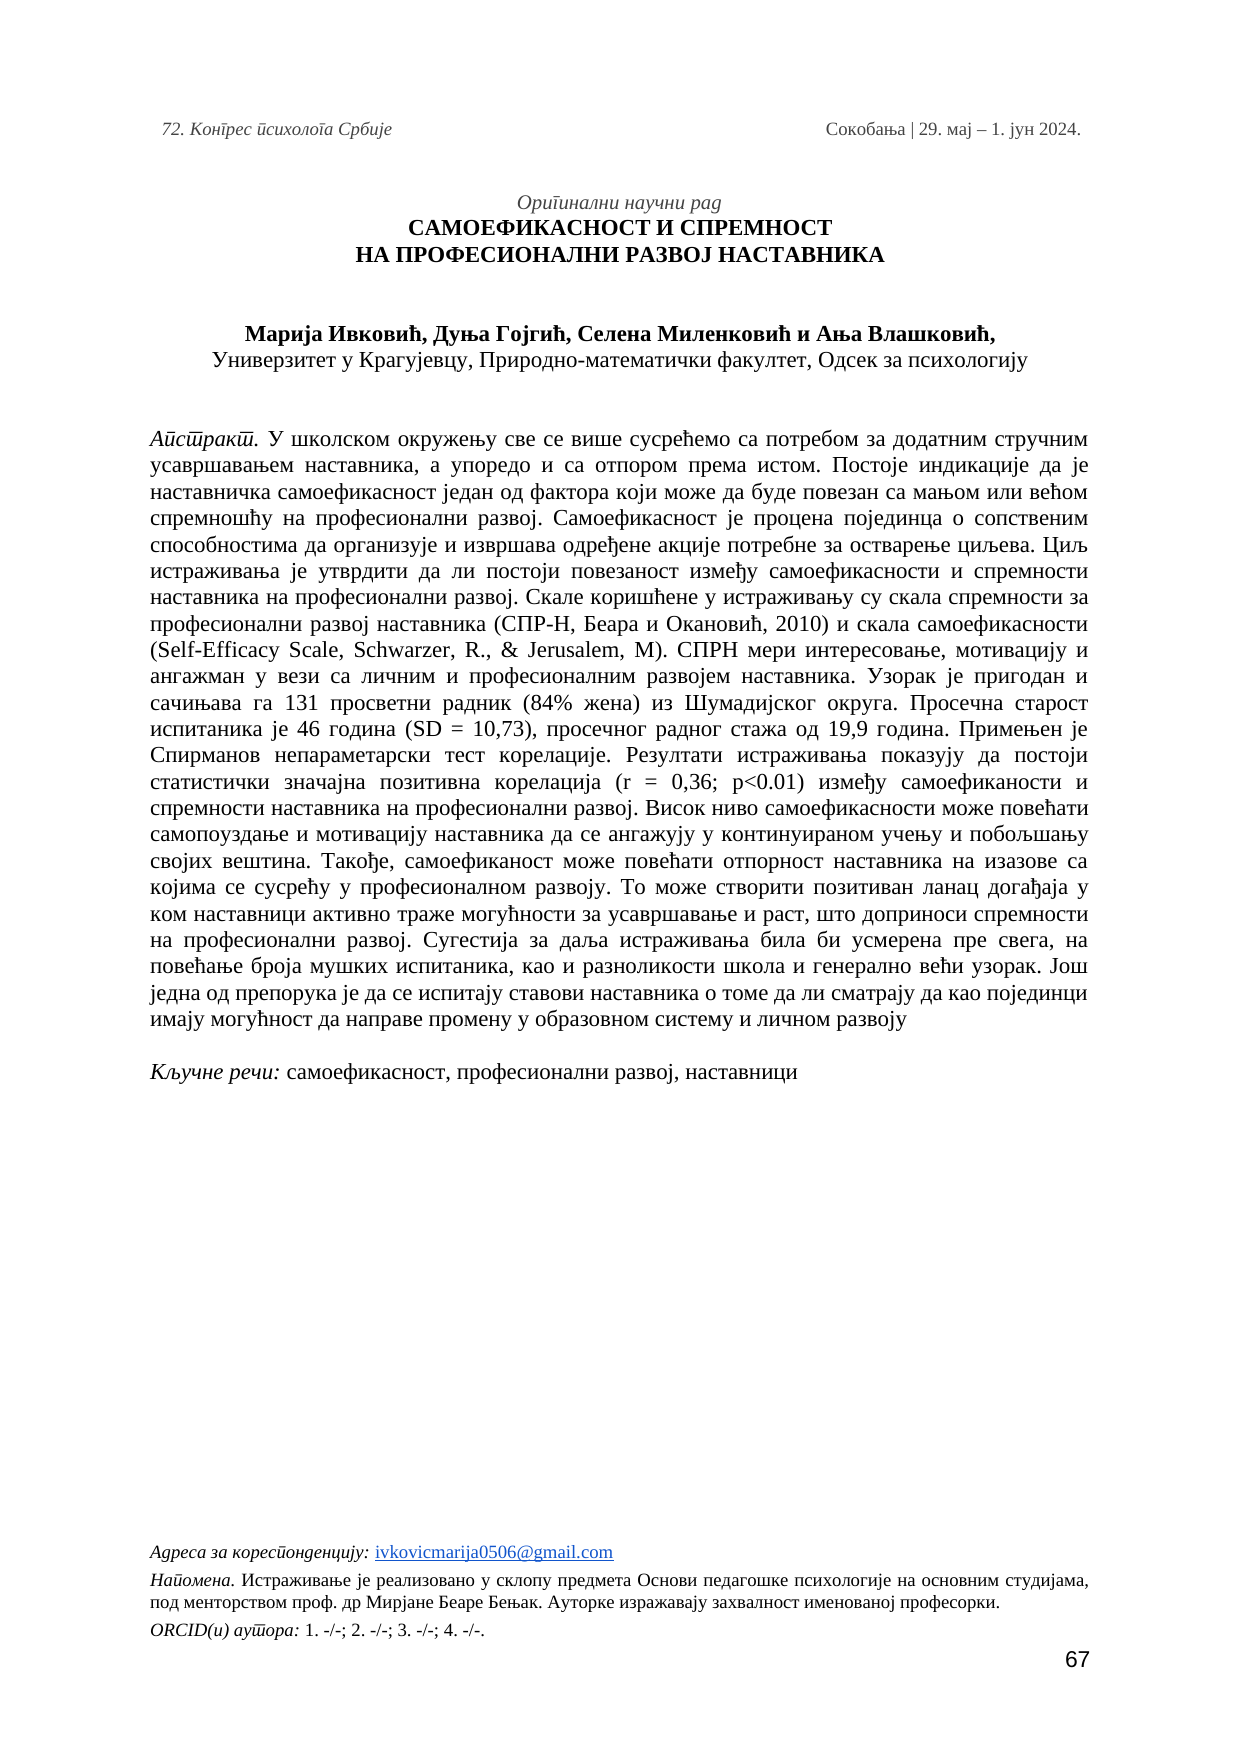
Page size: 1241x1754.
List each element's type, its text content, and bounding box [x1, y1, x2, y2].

text Марија Ивковић, Дуња Гојгић, Селена Миленковић и Ања Влашковић, [150, 320, 1090, 346]
text Оригинални научни рад [150, 190, 1090, 214]
text САМОЕФИКАСНОСТ И СПРЕМНОСТ НА ПРОФЕСИОНАЛНИ РАЗВОЈ НАСТАВНИКА [150, 214, 1090, 267]
text Апстракт. У школском окружењу све се више сусрећемо са потребом за додатним стручним усавршавањем наставника, а упоредо и са отпором према истом. Постоје индикације да је наставничка самоефикасност један од фактора који може да буде повезан са мањом или већом спремношћу на професионални развој. Самоефикасност је процена појединца о сопственим способностима да организује и извршава одређене акције потребне за остварење циљева. Циљ истраживања је утврдити да ли постоји повезаност између самоефикасности и спремности наставника на професионални развој. Скале коришћене у истраживању су скала спремности за професионални развој наставника (СПР-Н, Беара и Окановић, 2010) и скала самоефикасности (Self-Efficacy Scale, Schwarzer, R., & Jerusalem, M). СПРН мери интересовање, мотивацију и ангажман у вези са личним и професионалним развојем наставника. Узорак је пригодан и сачињава га 131 просветни радник (84% жена) из Шумадијског округа. Просечна старост испитаника је 46 година (SD = 10,73), просечног радног стажа од 19,9 година. Примењен је Спирманов непараметарски тест корелације. Резултати истраживања показују да постоји статистички значајна позитивна корелација (r = 0,36; p<0.01) између самоефиканости и спремности наставника на професионални развој. Висок ниво самоефикасности може повећати самопоуздање и мотивацију наставника да се ангажују у континуираном учењу и побољшању својих вештина. Такође, самоефиканост може повећати отпорност наставника на изазове са којима се сусрећу у професионалном развоју. То може створити позитиван ланац догађаја у ком наставници активно траже могућности за усавршавање и раст, што доприноси спремности на професионални развој. Сугестија за даља истраживања била би усмерена пре свега, на повећање броја мушких испитаника, као и разноликости школа и генерално већи узорак. Још једна од препорука је да се испитају ставови наставника о томе да ли сматрају да као појединци имају могућност да направе промену у образовном систему и личном развоју [150, 425, 1090, 1031]
text Универзитет у Крагујевцу, Природно-математички факултет, Одсек за психологију [150, 346, 1090, 372]
text Кључне речи: самоефикасност, професионални развој, наставници [150, 1058, 1090, 1084]
